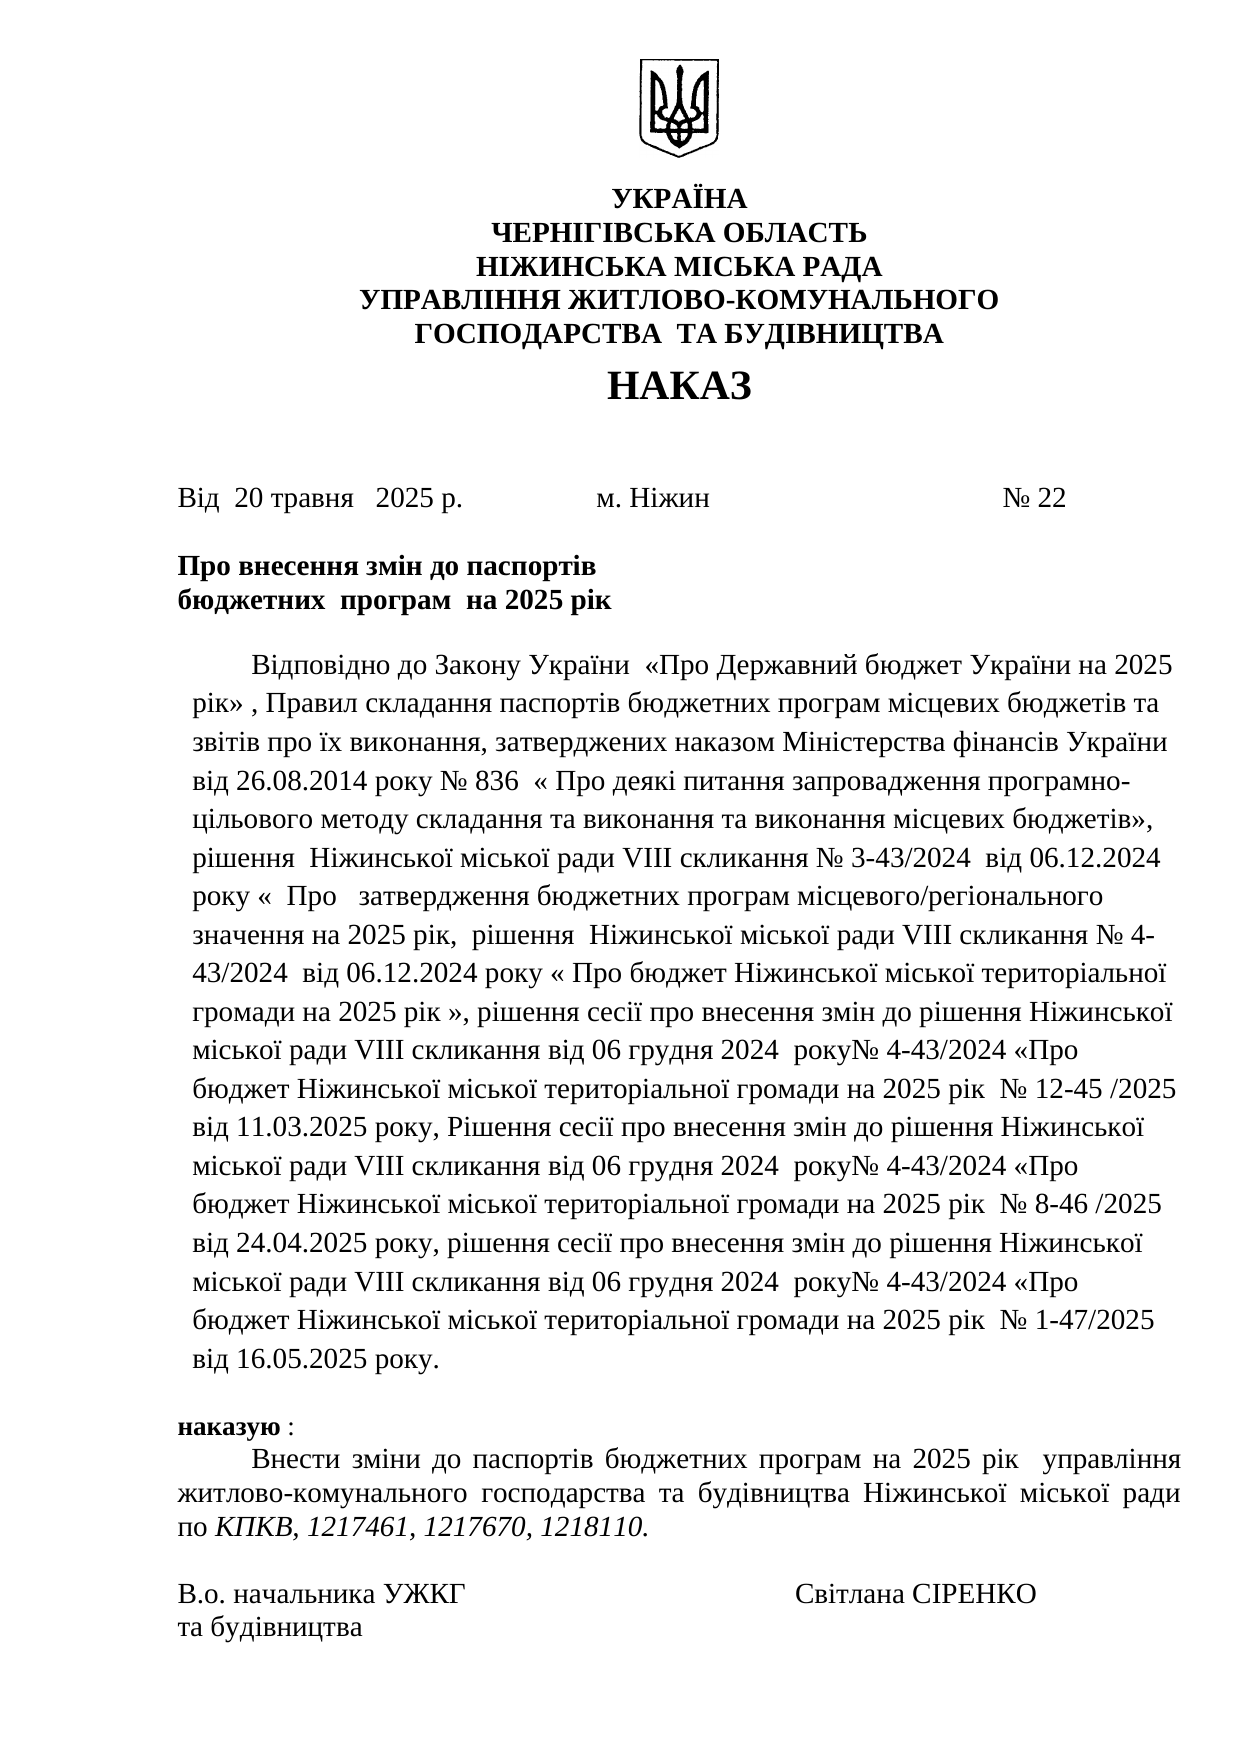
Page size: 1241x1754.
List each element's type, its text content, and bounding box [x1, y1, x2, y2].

text УКРАЇНА [177, 182, 1181, 215]
text наказую : [177, 1411, 1181, 1442]
text Внести зміни до паспортів бюджетних програм на 2025 рік управління житлово-комунального господарства та будівництва Ніжинської міської ради по КПКВ, 1217461, 1217670, 1218110. [177, 1442, 1181, 1542]
text НАКАЗ [177, 360, 1181, 408]
text Про внесення змін до паспортів бюджетних програм на 2025 рік [177, 549, 651, 616]
text ЧЕРНІГІВСЬКА ОБЛАСТЬ [177, 215, 1181, 249]
text В.о. начальника УЖКГ Світлана СІРЕНКО та будівництва [177, 1576, 1181, 1643]
text Відповідно до Закону України «Про Державний бюджет України на 2025 рік» , Правил складання паспортів бюджетних програм місцевих бюджетів та звітів про їх виконання, затверджених наказом Міністерства фінансів України від 26.08.2014 року № 836 « Про деякі питання запровадження програмно-цільового методу складання та виконання та виконання місцевих бюджетів», рішення Ніжинської міської ради VIІI скликання № 3-43/2024 від 06.12.2024 року « Про затвердження бюджетних програм місцевого/регіонального значення на 2025 рік, рішення Ніжинської міської ради VIІI скликання № 4-43/2024 від 06.12.2024 року « Про бюджет Ніжинської міської територіальної громади на 2025 рік », рішення сесії про внесення змін до рішення Ніжинської міської ради VІІІ скликання від 06 грудня 2024 року№ 4-43/2024 «Про бюджет Ніжинської міської територіальної громади на 2025 рік № 12-45 /2025 від 11.03.2025 року, Рішення сесії про внесення змін до рішення Ніжинської міської ради VІІІ скликання від 06 грудня 2024 року№ 4-43/2024 «Про бюджет Ніжинської міської територіальної громади на 2025 рік № 8-46 /2025 від 24.04.2025 року, рішення сесії про внесення змін до рішення Ніжинської міської ради VІІІ скликання від 06 грудня 2024 року№ 4-43/2024 «Про бюджет Ніжинської міської територіальної громади на 2025 рік № 1-47/2025 від 16.05.2025 року. [177, 647, 1181, 1374]
text ГОСПОДАРСТВА ТА БУДІВНИЦТВА [177, 316, 1181, 349]
picture [639, 59, 719, 158]
text НІЖИНСЬКА МІСЬКА РАДА [177, 249, 1181, 282]
text УПРАВЛІННЯ ЖИТЛОВО-КОМУНАЛЬНОГО [177, 282, 1181, 316]
text Від 20 травня 2025 р. м. Ніжин № 22 [177, 480, 1181, 513]
